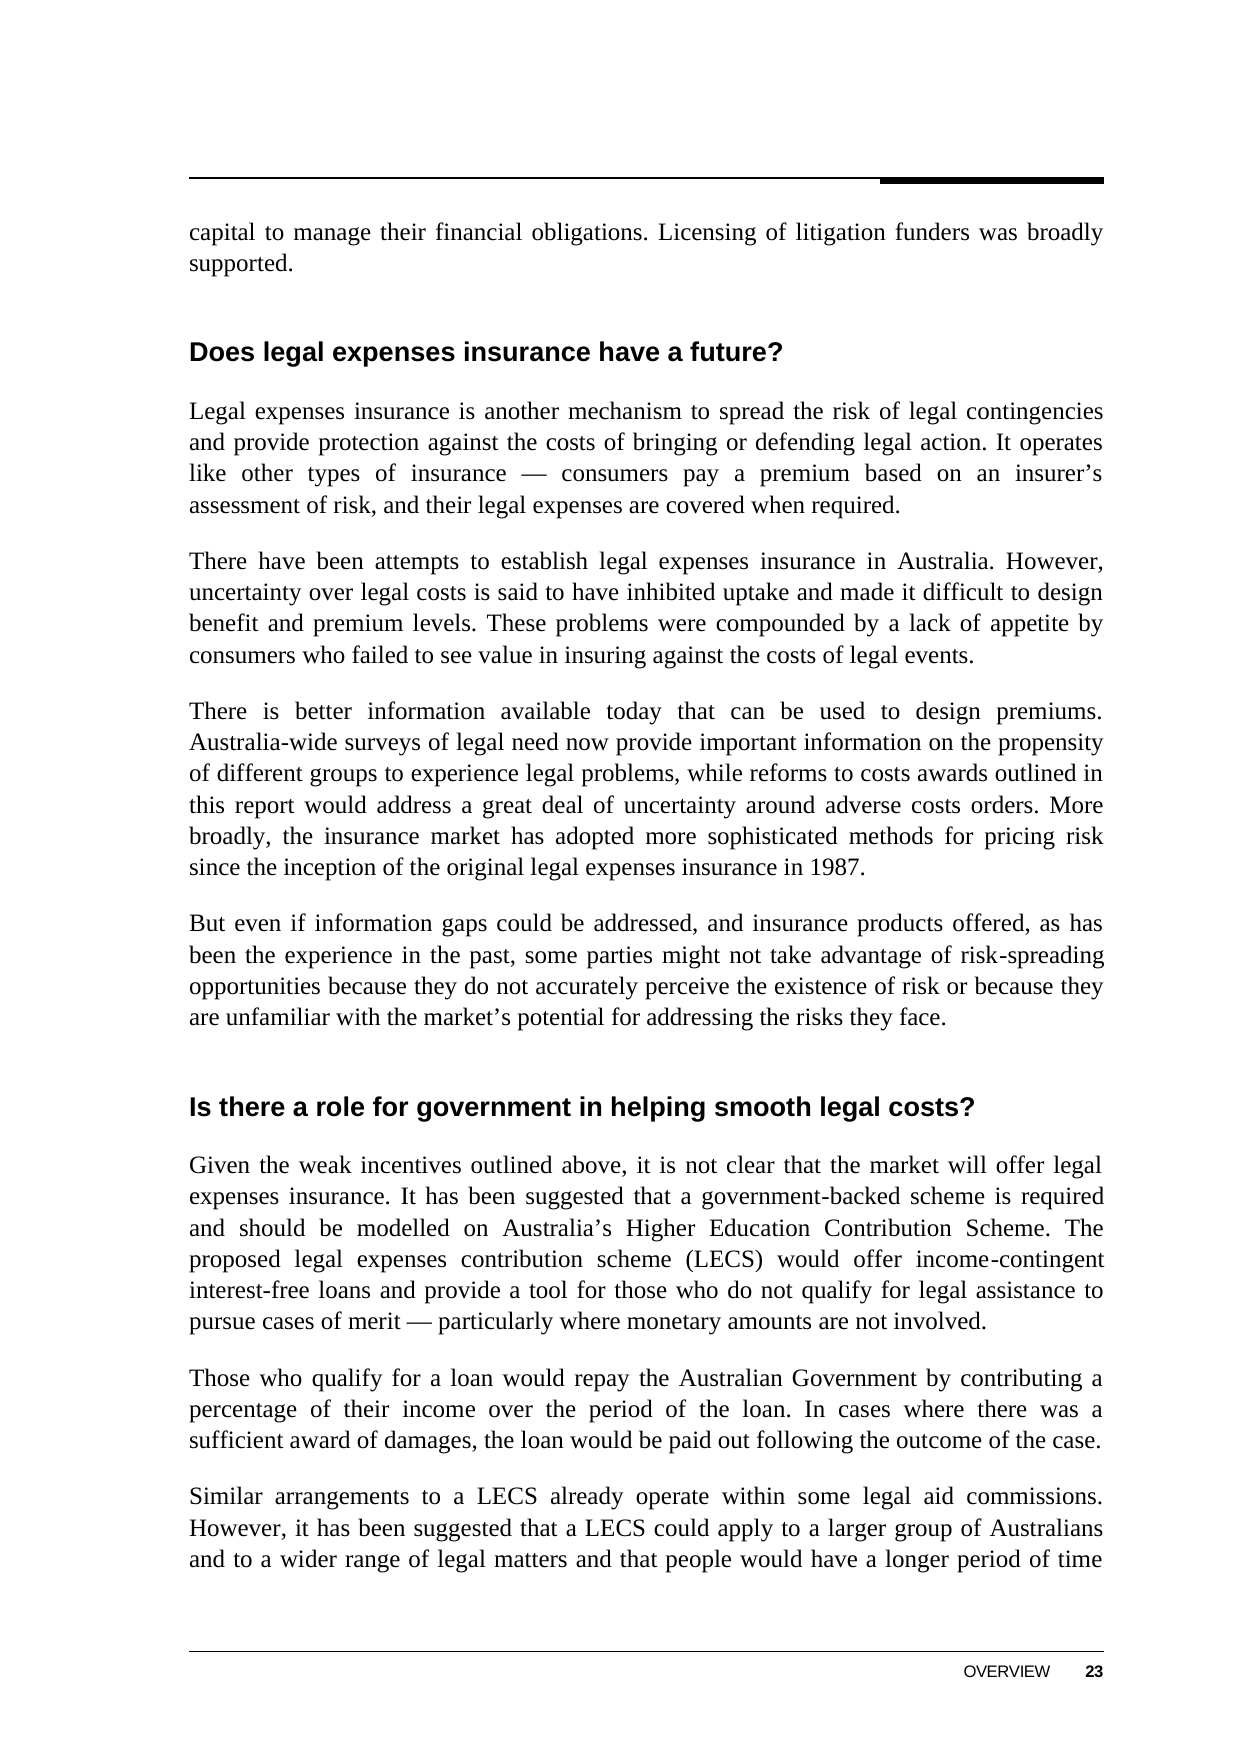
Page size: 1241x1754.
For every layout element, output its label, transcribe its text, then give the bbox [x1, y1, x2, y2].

text There have been attempts to establish legal expenses insurance in Australia. However, uncertainty over legal costs is said to have inhibited uptake and made it difficult to design benefit and premium levels. These problems were compounded by a lack of appetite by consumers who failed to see value in insuring against the costs of legal events. [189, 543, 1104, 668]
text Legal expenses insurance is another mechanism to spread the risk of legal contingencies and provide protection against the costs of bringing or defending legal action. It operates like other types of insurance — consumers pay a premium based on an insurer’s assessment of risk, and their legal expenses are covered when required. [189, 393, 1104, 518]
text Those who qualify for a loan would repay the Australian Government by contributing a percentage of their income over the period of the loan. In cases where there was a sufficient award of damages, the loan would be paid out following the outcome of the case. [189, 1360, 1104, 1454]
text Given the weak incentives outlined above, it is not clear that the market will offer legal expenses insurance. It has been suggested that a government-backed scheme is required and should be modelled on Australia’s Higher Education Contribution Scheme. The proposed legal expenses contribution scheme (LECS) would offer income-contingent interest-free loans and provide a tool for those who do not qualify for legal assistance to pursue cases of merit — particularly where monetary amounts are not involved. [189, 1148, 1104, 1335]
subtitle Does legal expenses insurance have a future? [189, 335, 1104, 368]
subtitle Is there a role for government in helping smooth legal costs? [189, 1089, 1104, 1123]
text There is better information available today that can be used to design premiums. Australia-wide surveys of legal need now provide important information on the propensity of different groups to experience legal problems, while reforms to costs awards outlined in this report would address a great deal of uncertainty around adverse costs orders. More broadly, the insurance market has adopted more sophisticated methods for pricing risk since the inception of the original legal expenses insurance in 1987. [189, 693, 1104, 881]
text But even if information gaps could be addressed, and insurance products offered, as has been the experience in the past, some parties might not take advantage of risk-spreading opportunities because they do not accurately perceive the existence of risk or because they are unfamiliar with the market’s potential for addressing the risks they face. [189, 906, 1104, 1031]
